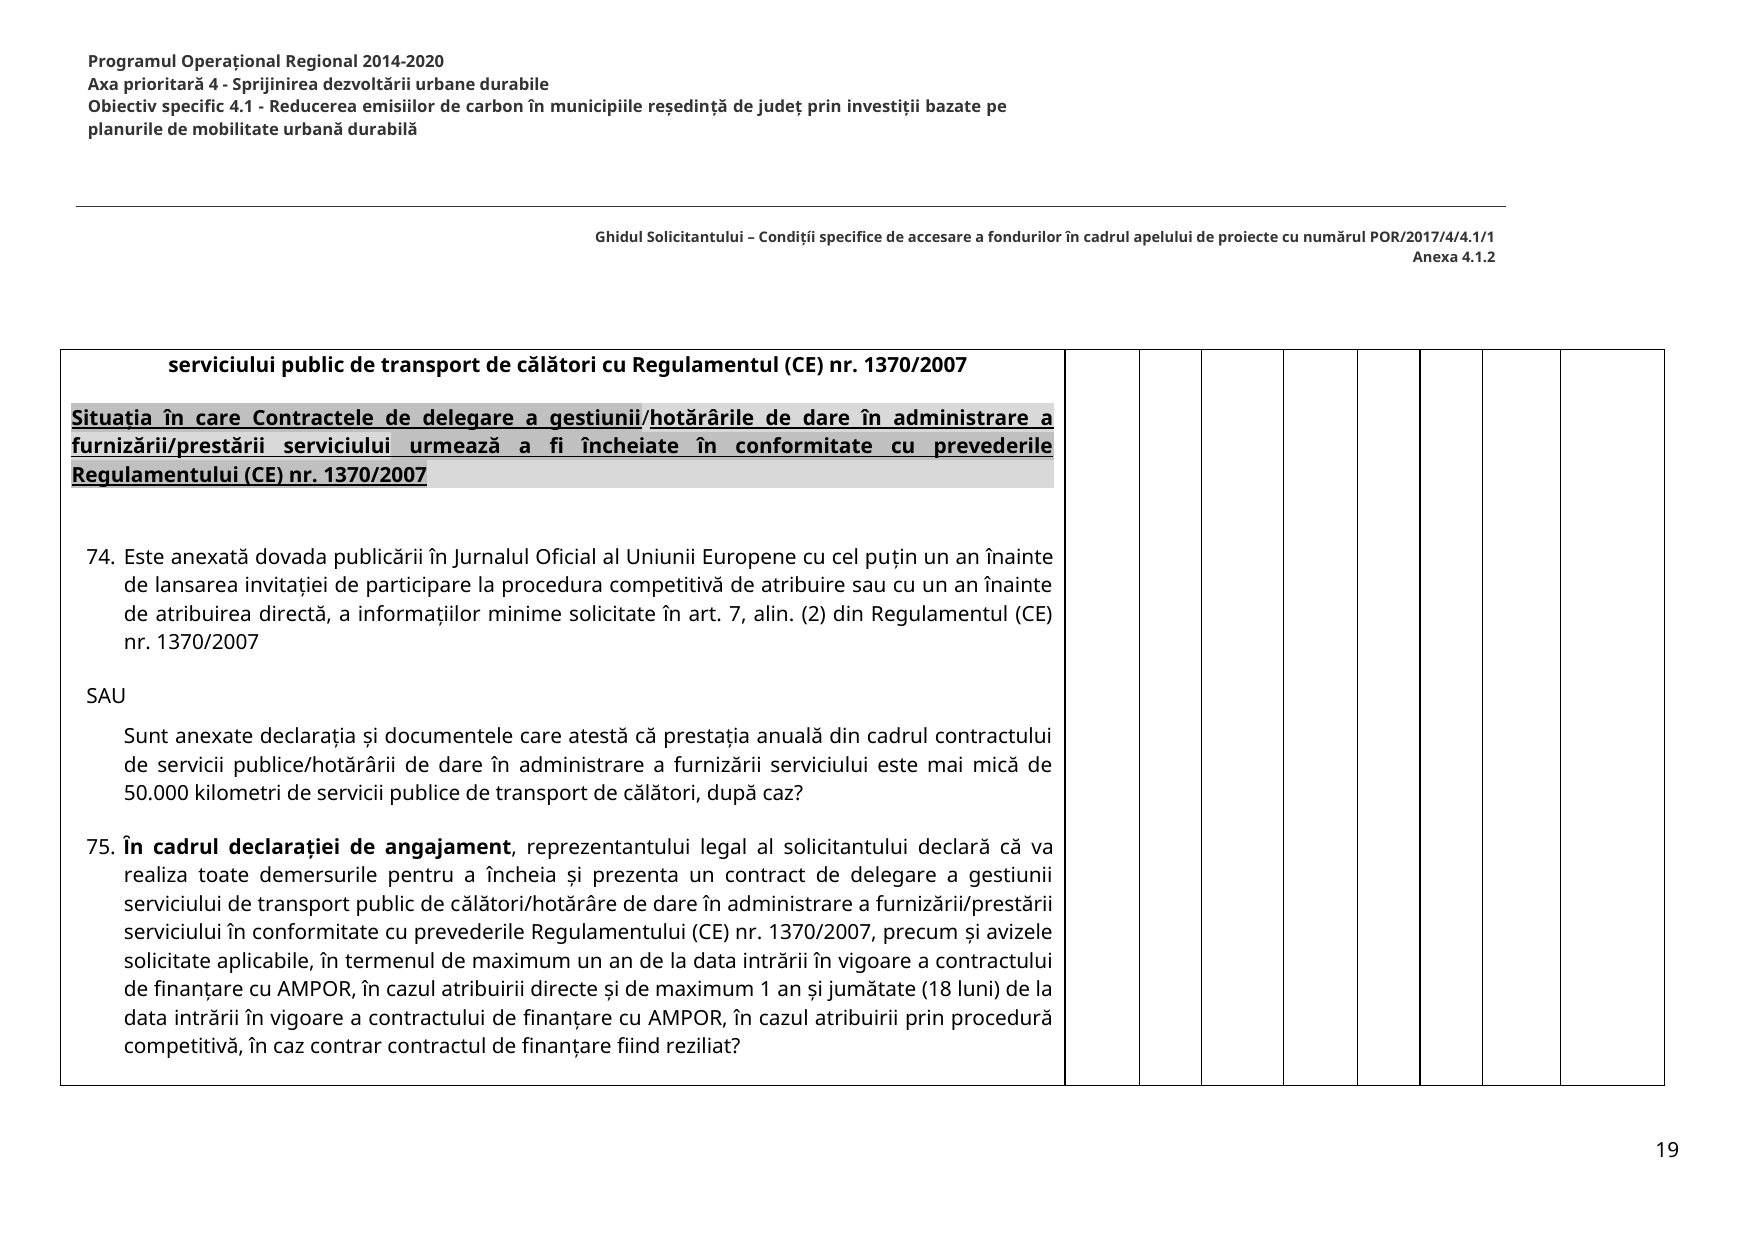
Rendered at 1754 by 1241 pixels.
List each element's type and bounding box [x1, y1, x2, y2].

table_cell [1066, 350, 1139, 1084]
table_cell [1358, 350, 1419, 1084]
table_cell [61, 350, 1064, 1084]
table_cell [1284, 350, 1357, 1084]
table_cell [1421, 350, 1482, 1084]
table_cell [1561, 350, 1664, 1084]
table_cell [1202, 350, 1283, 1084]
table_cell [1483, 350, 1560, 1084]
table_cell [1140, 350, 1201, 1084]
